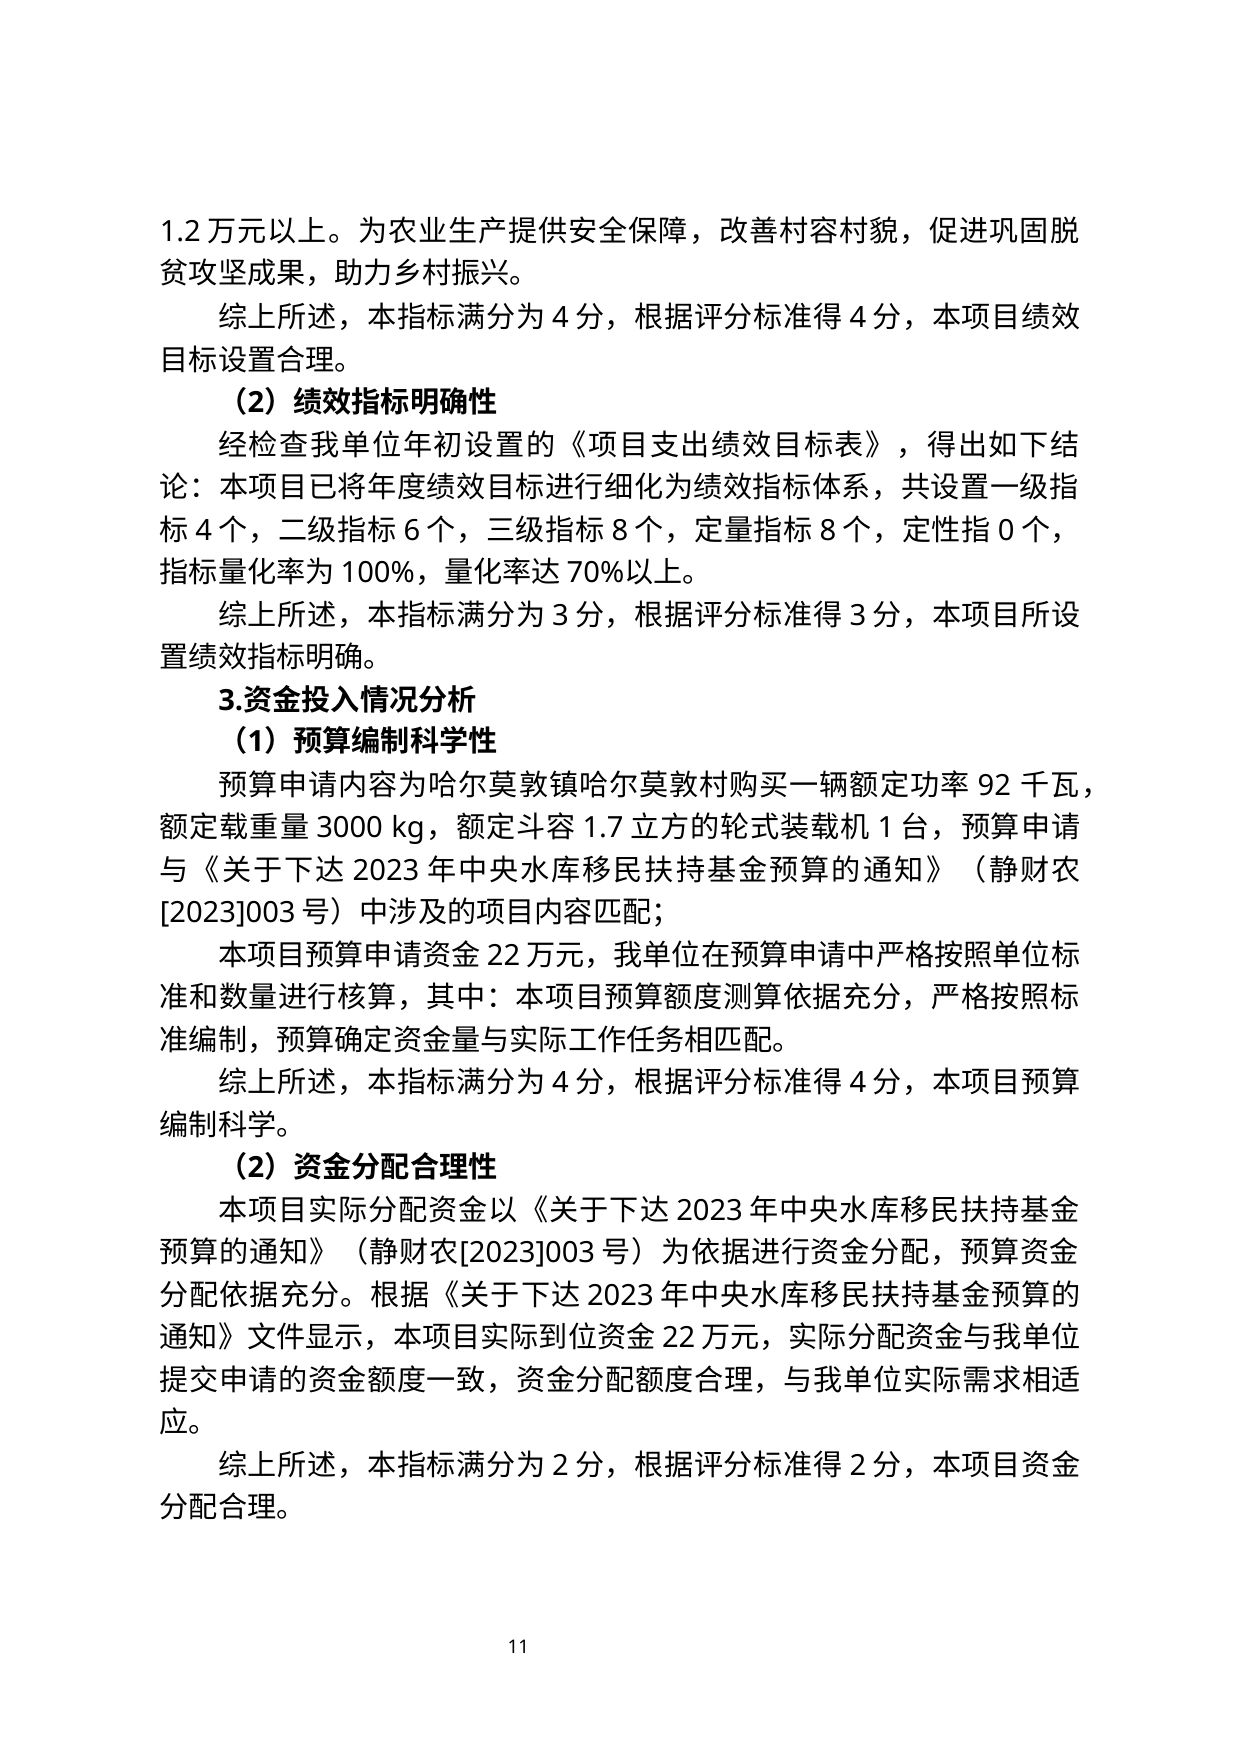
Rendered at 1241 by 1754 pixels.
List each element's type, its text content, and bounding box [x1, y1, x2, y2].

text 经检查我单位年初设置的《项目支出绩效目标表》，得出如下结论：本项目已将年度绩效目标进行细化为绩效指标体系，共设置一级指标4个，二级指标6个，三级指标8个，定量指标8个，定性指0个，指标量化率为100%，量化率达70%以上。 [159, 421, 1081, 591]
text （1）预算编制科学性 [159, 719, 1081, 761]
text 本项目实际分配资金以《关于下达2023年中央水库移民扶持基金预算的通知》（静财农[2023]003号）为依据进行资金分配，预算资金分配依据充分。根据《关于下达2023年中央水库移民扶持基金预算的通知》文件显示，本项目实际到位资金22万元，实际分配资金与我单位提交申请的资金额度一致，资金分配额度合理，与我单位实际需求相适应。 [159, 1186, 1081, 1441]
subtitle 3.资金投入情况分析 [159, 676, 1081, 719]
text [159, 209, 1081, 294]
text 综上所述，本指标满分为3分，根据评分标准得3分，本项目所设置绩效指标明确。 [159, 591, 1081, 676]
text 本项目预算申请资金22万元，我单位在预算申请中严格按照单位标准和数量进行核算，其中：本项目预算额度测算依据充分，严格按照标准编制，预算确定资金量与实际工作任务相匹配。 [159, 931, 1081, 1059]
text （2）绩效指标明确性 [159, 379, 1081, 421]
text 综上所述，本指标满分为4分，根据评分标准得4分，本项目预算编制科学。 [159, 1059, 1081, 1144]
text 预算申请内容为哈尔莫敦镇哈尔莫敦村购买一辆额定功率92 千瓦，额定载重量3000 kg，额定斗容1.7立方的轮式装载机1台，预算申请与《关于下达2023年中央水库移民扶持基金预算的通知》（静财农[2023]003号）中涉及的项目内容匹配； [159, 761, 1081, 931]
text （2）资金分配合理性 [159, 1144, 1081, 1186]
text 综上所述，本指标满分为4分，根据评分标准得4分，本项目绩效目标设置合理。 [159, 294, 1081, 379]
text 综上所述，本指标满分为2分，根据评分标准得2分，本项目资金分配合理。 [159, 1441, 1081, 1526]
